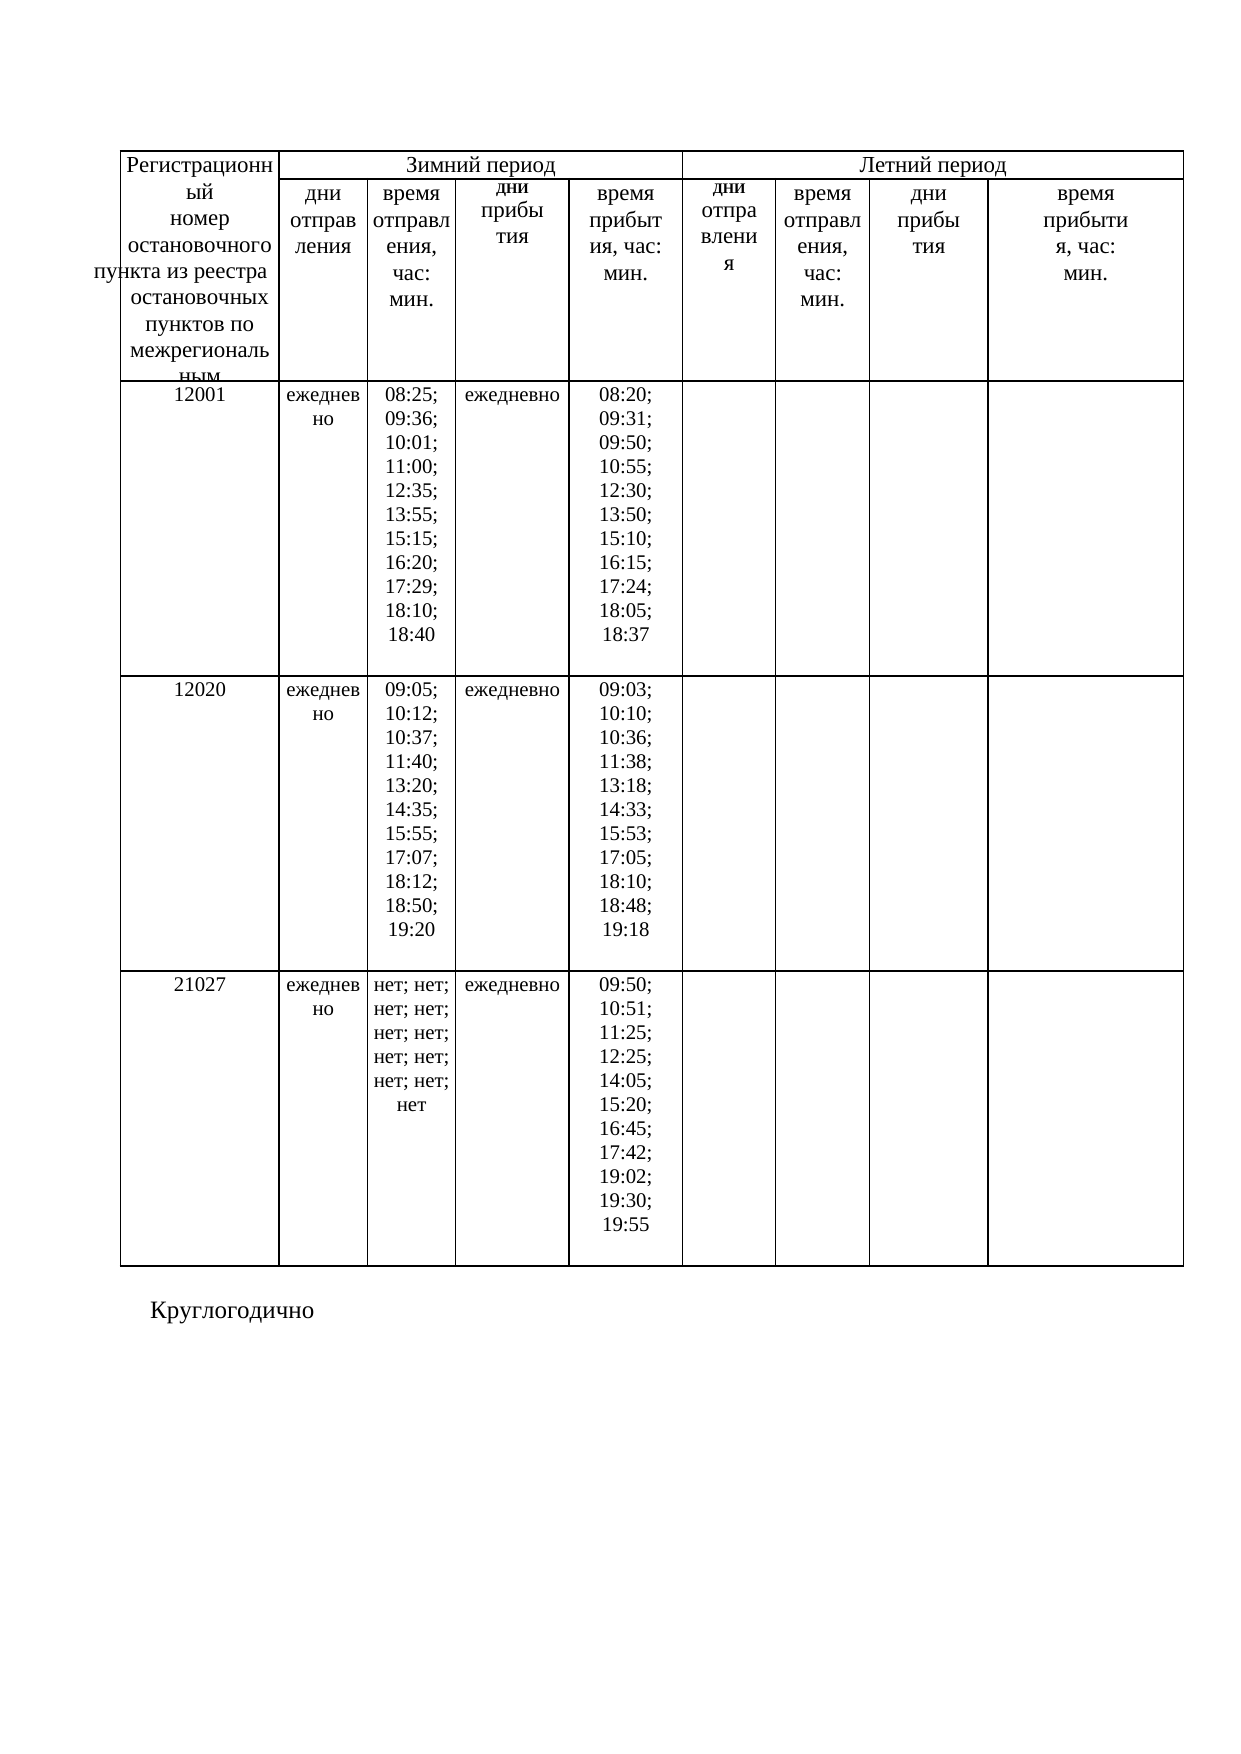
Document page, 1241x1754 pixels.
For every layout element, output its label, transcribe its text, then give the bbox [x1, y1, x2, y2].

table_cell ДНИ отпра влени я [683, 180, 775, 380]
table_cell [683, 972, 775, 1265]
table_cell 08:20; 09:31; 09:50; 10:55; 12:30; 13:50; 15:10; 16:15; 17:24; 18:05; 18:37 [570, 382, 682, 675]
table_cell время прибыт ия, час: мин. [570, 180, 682, 380]
table_cell 09:05; 10:12; 10:37; 11:40; 13:20; 14:35; 15:55; 17:07; 18:12; 18:50; 19:20 [368, 677, 455, 970]
table_cell [683, 382, 775, 675]
table_cell ДНИ прибы тия [456, 180, 568, 380]
table_cell [989, 972, 1183, 1265]
table_cell ежедневно [280, 382, 367, 675]
text Круглогодично [150, 1295, 1090, 1324]
table_cell [776, 677, 869, 970]
table_cell ежедневно [280, 677, 367, 970]
table_header Зимний период [280, 152, 682, 178]
table_cell ежедневно [456, 382, 568, 675]
table_cell ежедневно [280, 972, 367, 1265]
table_cell [870, 677, 987, 970]
table_cell 21027 [121, 972, 278, 1265]
table_cell 12020 [121, 677, 278, 970]
table_cell [989, 382, 1183, 675]
table_cell дни прибы тия [870, 180, 987, 380]
table_header Летний период [683, 152, 1183, 178]
table_header Регистрационный номер остановочного пункта из реестра остановочных пунктов по межрегиональным маршрутам регулярных перевозок [121, 152, 278, 380]
table_cell [683, 677, 775, 970]
table_cell время отправл ения, час: мин. [776, 180, 869, 380]
table_cell [776, 972, 869, 1265]
table_cell ежедневно [456, 972, 568, 1265]
table_cell 08:25; 09:36; 10:01; 11:00; 12:35; 13:55; 15:15; 16:20; 17:29; 18:10; 18:40 [368, 382, 455, 675]
table_cell время прибыти я, час: мин. [989, 180, 1183, 380]
table_cell 09:03; 10:10; 10:36; 11:38; 13:18; 14:33; 15:53; 17:05; 18:10; 18:48; 19:18 [570, 677, 682, 970]
table_cell нет; нет; нет; нет; нет; нет; нет; нет; нет; нет; нет [368, 972, 455, 1265]
table_cell время отправл ения, час: мин. [368, 180, 455, 380]
table_cell [776, 382, 869, 675]
table_cell [870, 972, 987, 1265]
table_cell 09:50; 10:51; 11:25; 12:25; 14:05; 15:20; 16:45; 17:42; 19:02; 19:30; 19:55 [570, 972, 682, 1265]
table_cell [989, 677, 1183, 970]
table_cell 12001 [121, 382, 278, 675]
table_cell дни отправ ления [280, 180, 367, 380]
table_cell ежедневно [456, 677, 568, 970]
table_cell [870, 382, 987, 675]
